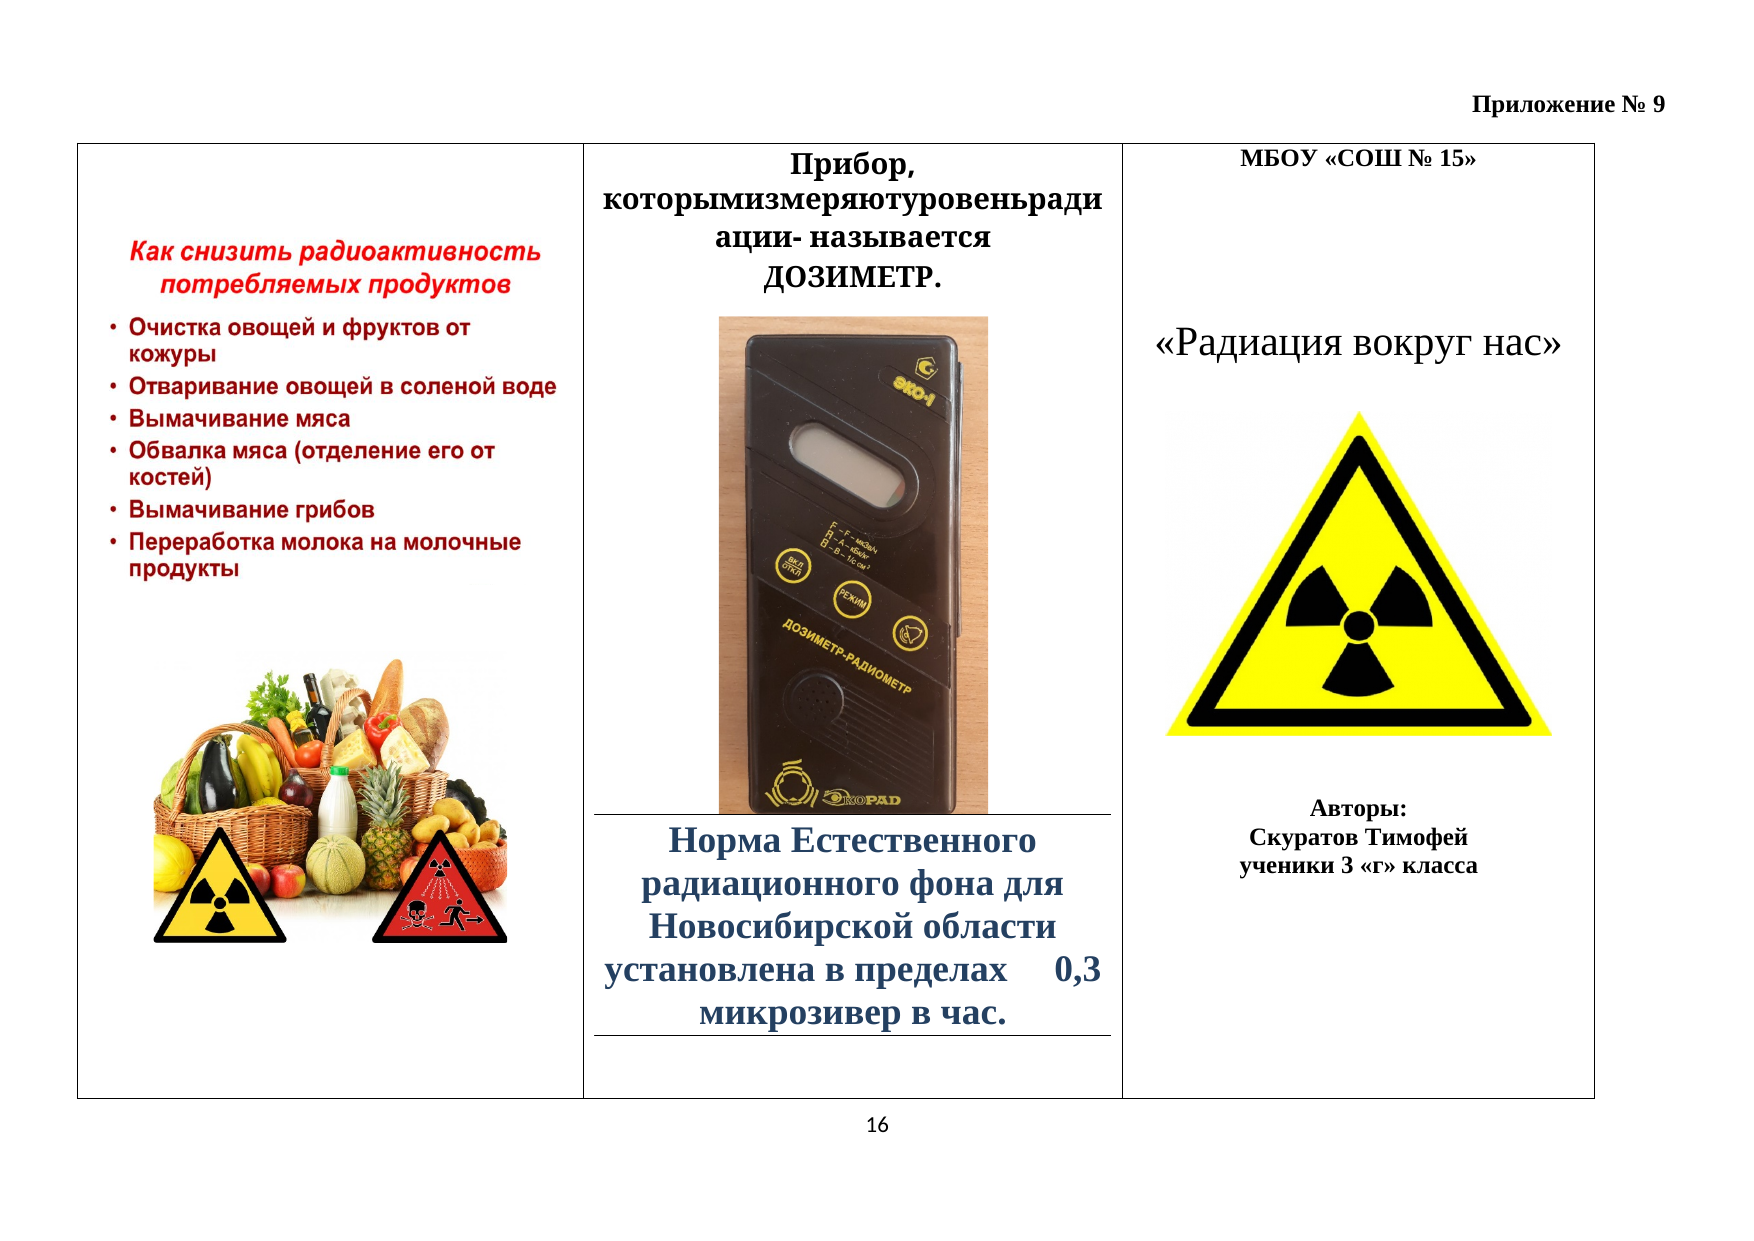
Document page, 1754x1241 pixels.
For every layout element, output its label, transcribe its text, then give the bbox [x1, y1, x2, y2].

picture [718, 317, 989, 814]
picture [153, 651, 508, 943]
table_header Прибор, которымизмеряютуровеньрадиации- называется ДОЗИМЕТР. Норма Естественного радиационного фона для Новосибирской области установлена в пределах 0,3 микрозивер в час. [584, 144, 1122, 1098]
table_header [78, 144, 583, 1098]
table_header МБОУ «СОШ № 15» «Радиация вокруг нас» Авторы: Скуратов Тимофей ученики 3 «г» класса [1123, 144, 1594, 1098]
picture [1165, 411, 1552, 736]
picture [102, 215, 558, 585]
text Приложение № 9 [89, 89, 1665, 117]
